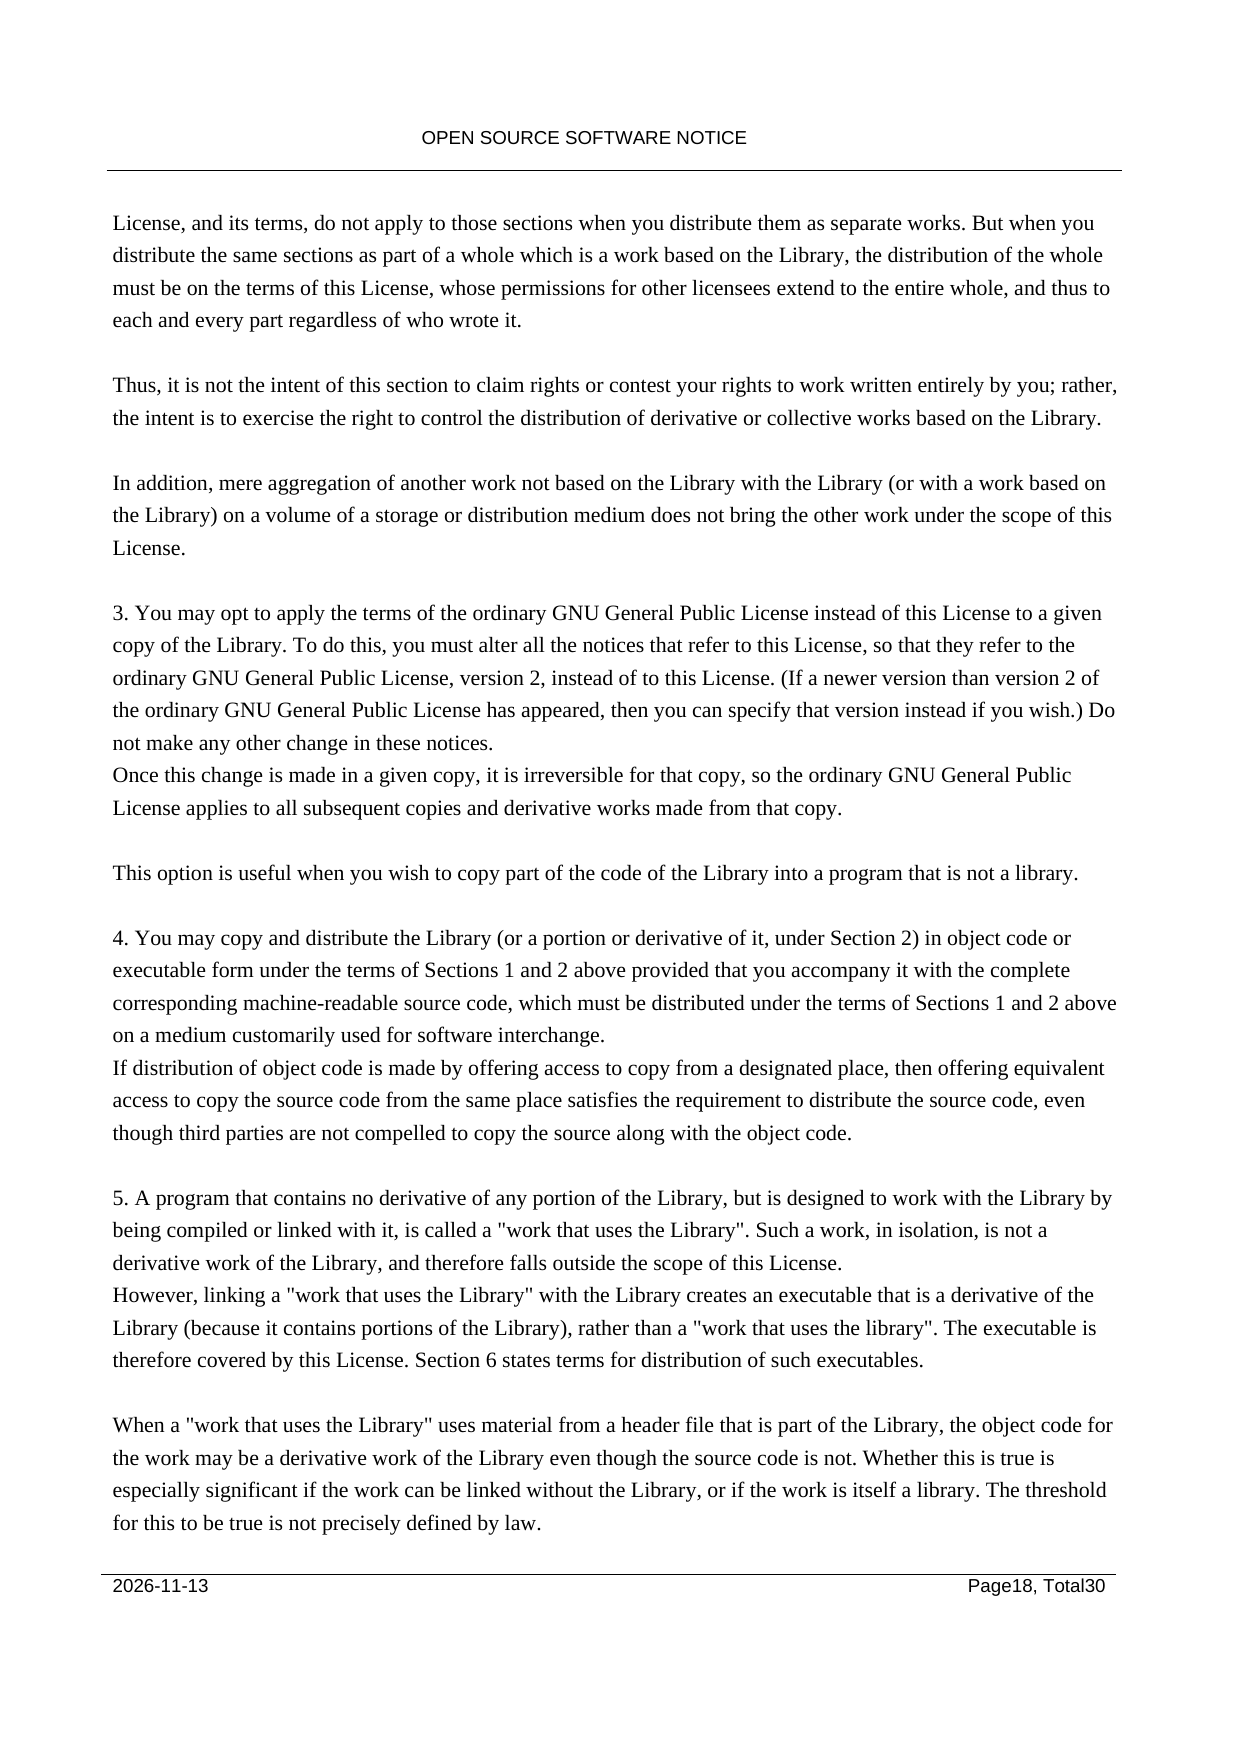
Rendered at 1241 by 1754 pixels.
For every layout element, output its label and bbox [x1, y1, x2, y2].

text [112, 206, 1128, 1539]
